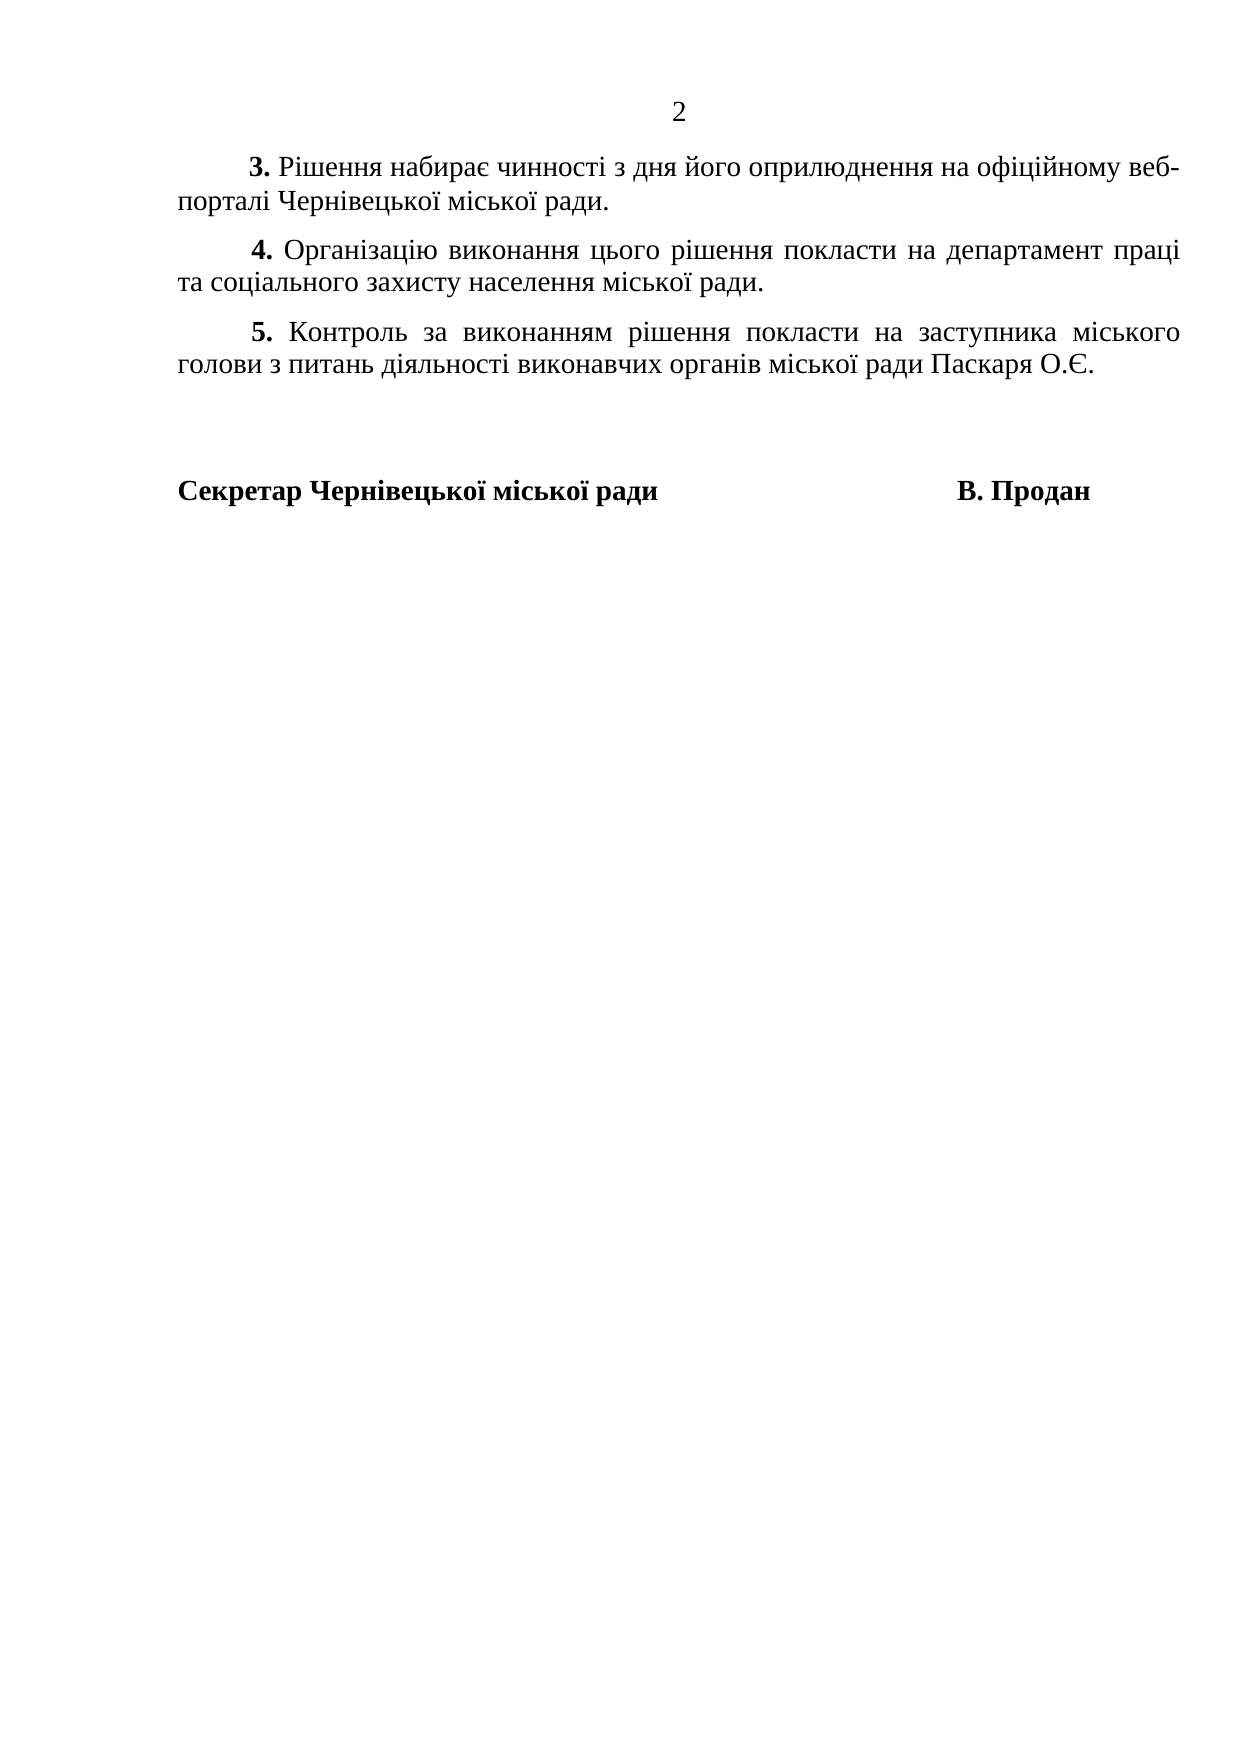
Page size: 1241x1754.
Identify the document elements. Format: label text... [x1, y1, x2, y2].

text 5. Контроль за виконанням рішення покласти на заступника міського голови з питань діяльності виконавчих органів міської ради Паскаря О.Є. [177, 316, 1181, 380]
text 4. Організацію виконання цього рішення покласти на департамент праці та соціального захисту населення міської ради. [177, 234, 1181, 298]
text Секретар Чернівецької міської ради В. Продан [177, 475, 1181, 507]
text 3. Рішення набирає чинності з дня його оприлюднення на офіційному веб-порталі Чернівецької міської ради. [177, 149, 1181, 216]
